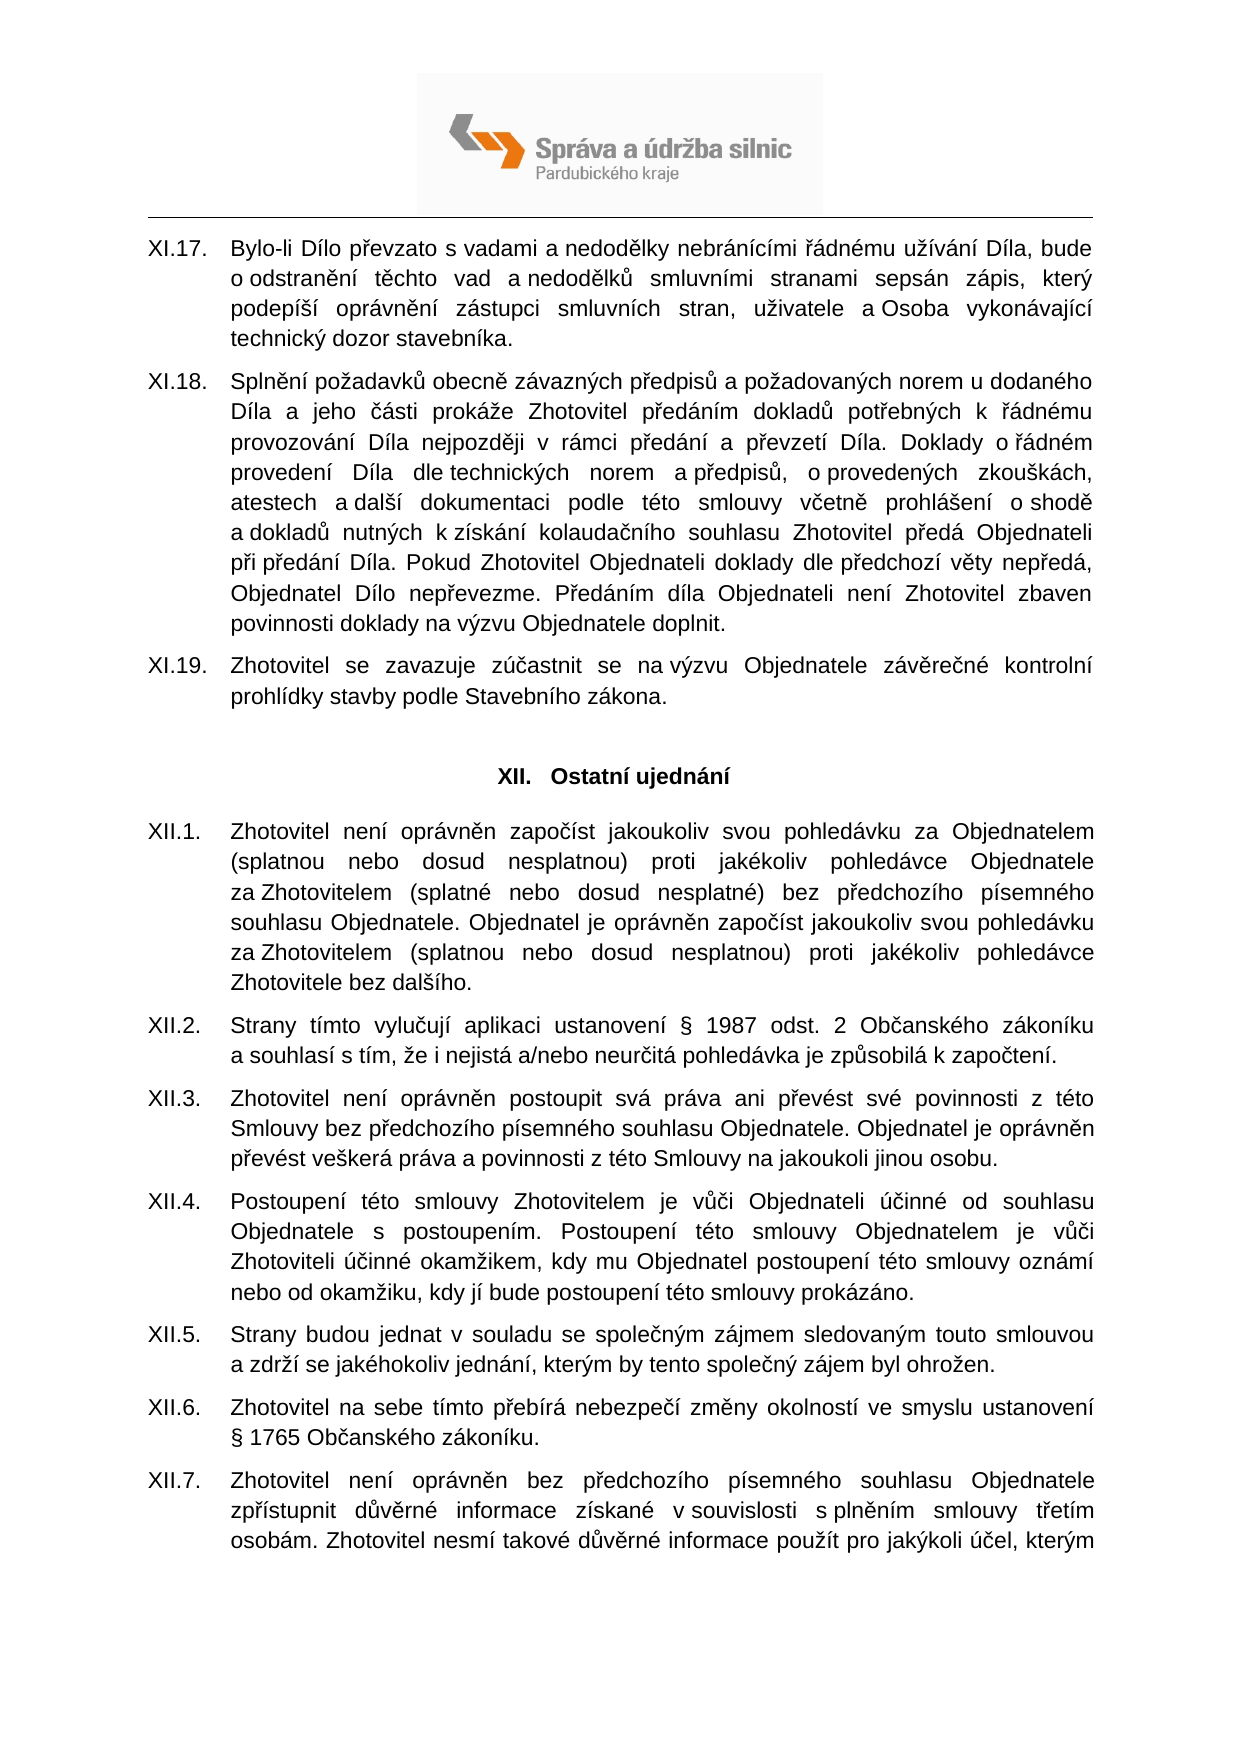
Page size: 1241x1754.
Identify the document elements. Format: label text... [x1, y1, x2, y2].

list Postoupení této smlouvy Zhotovitelem je vůči Objednateli účinné od souhlasu Objednatele s postoupením. Postoupení této smlouvy Objednatelem je vůči Zhotoviteli účinné okamžikem, kdy mu Objednatel postoupení této smlouvy oznámí nebo od okamžiku, kdy jí bude postoupení této smlouvy prokázáno. [148, 1188, 1095, 1305]
list Strany tímto vylučují aplikaci ustanovení § 1987 odst. 2 Občanského zákoníku a souhlasí s tím, že i nejistá a/nebo neurčitá pohledávka je způsobilá k započtení. [148, 1012, 1095, 1068]
list Zhotovitel není oprávněn započíst jakoukoliv svou pohledávku za Objednatelem (splatnou nebo dosud nesplatnou) proti jakékoliv pohledávce Objednatele za Zhotovitelem (splatné nebo dosud nesplatné) bez předchozího písemného souhlasu Objednatele. Objednatel je oprávněn započíst jakoukoliv svou pohledávku za Zhotovitelem (splatnou nebo dosud nesplatnou) proti jakékoliv pohledávce Zhotovitele bez dalšího. [148, 818, 1095, 996]
list Splnění požadavků obecně závazných předpisů a požadovaných norem u dodaného Díla a jeho části prokáže Zhotovitel předáním dokladů potřebných k řádnému provozování Díla nejpozději v rámci předání a převzetí Díla. Doklady o řádném provedení Díla dle technických norem a předpisů, o provedených zkouškách, atestech a další dokumentaci podle této smlouvy včetně prohlášení o shodě a dokladů nutných k získání kolaudačního souhlasu Zhotovitel předá Objednateli při předání Díla. Pokud Zhotovitel Objednateli doklady dle předchozí věty nepředá, Objednatel Dílo nepřevezme. Předáním díla Objednateli není Zhotovitel zbaven povinnosti doklady na výzvu Objednatele doplnit. [148, 368, 1093, 636]
list Strany budou jednat v souladu se společným zájmem sledovaným touto smlouvou a zdrží se jakéhokoliv jednání, kterým by tento společný zájem byl ohrožen. [148, 1321, 1095, 1378]
list Zhotovitel na sebe tímto přebírá nebezpečí změny okolností ve smyslu ustanovení § 1765 Občanského zákoníku. [148, 1394, 1095, 1451]
list Zhotovitel se zavazuje zúčastnit se na výzvu Objednatele závěrečné kontrolní prohlídky stavby podle Stavebního zákona. [148, 652, 1093, 709]
list Zhotovitel není oprávněn postoupit svá práva ani převést své povinnosti z této Smlouvy bez předchozího písemného souhlasu Objednatele. Objednatel je oprávněn převést veškerá práva a povinnosti z této Smlouvy na jakoukoli jinou osobu. [148, 1085, 1095, 1172]
list Ostatní ujednání [166, 763, 1095, 789]
picture [417, 73, 824, 215]
list Bylo-li Dílo převzato s vadami a nedodělky nebránícími řádnému užívání Díla, bude o odstranění těchto vad a nedodělků smluvními stranami sepsán zápis, který podepíší oprávnění zástupci smluvních stran, uživatele a Osoba vykonávající technický dozor stavebníka. [148, 235, 1093, 352]
